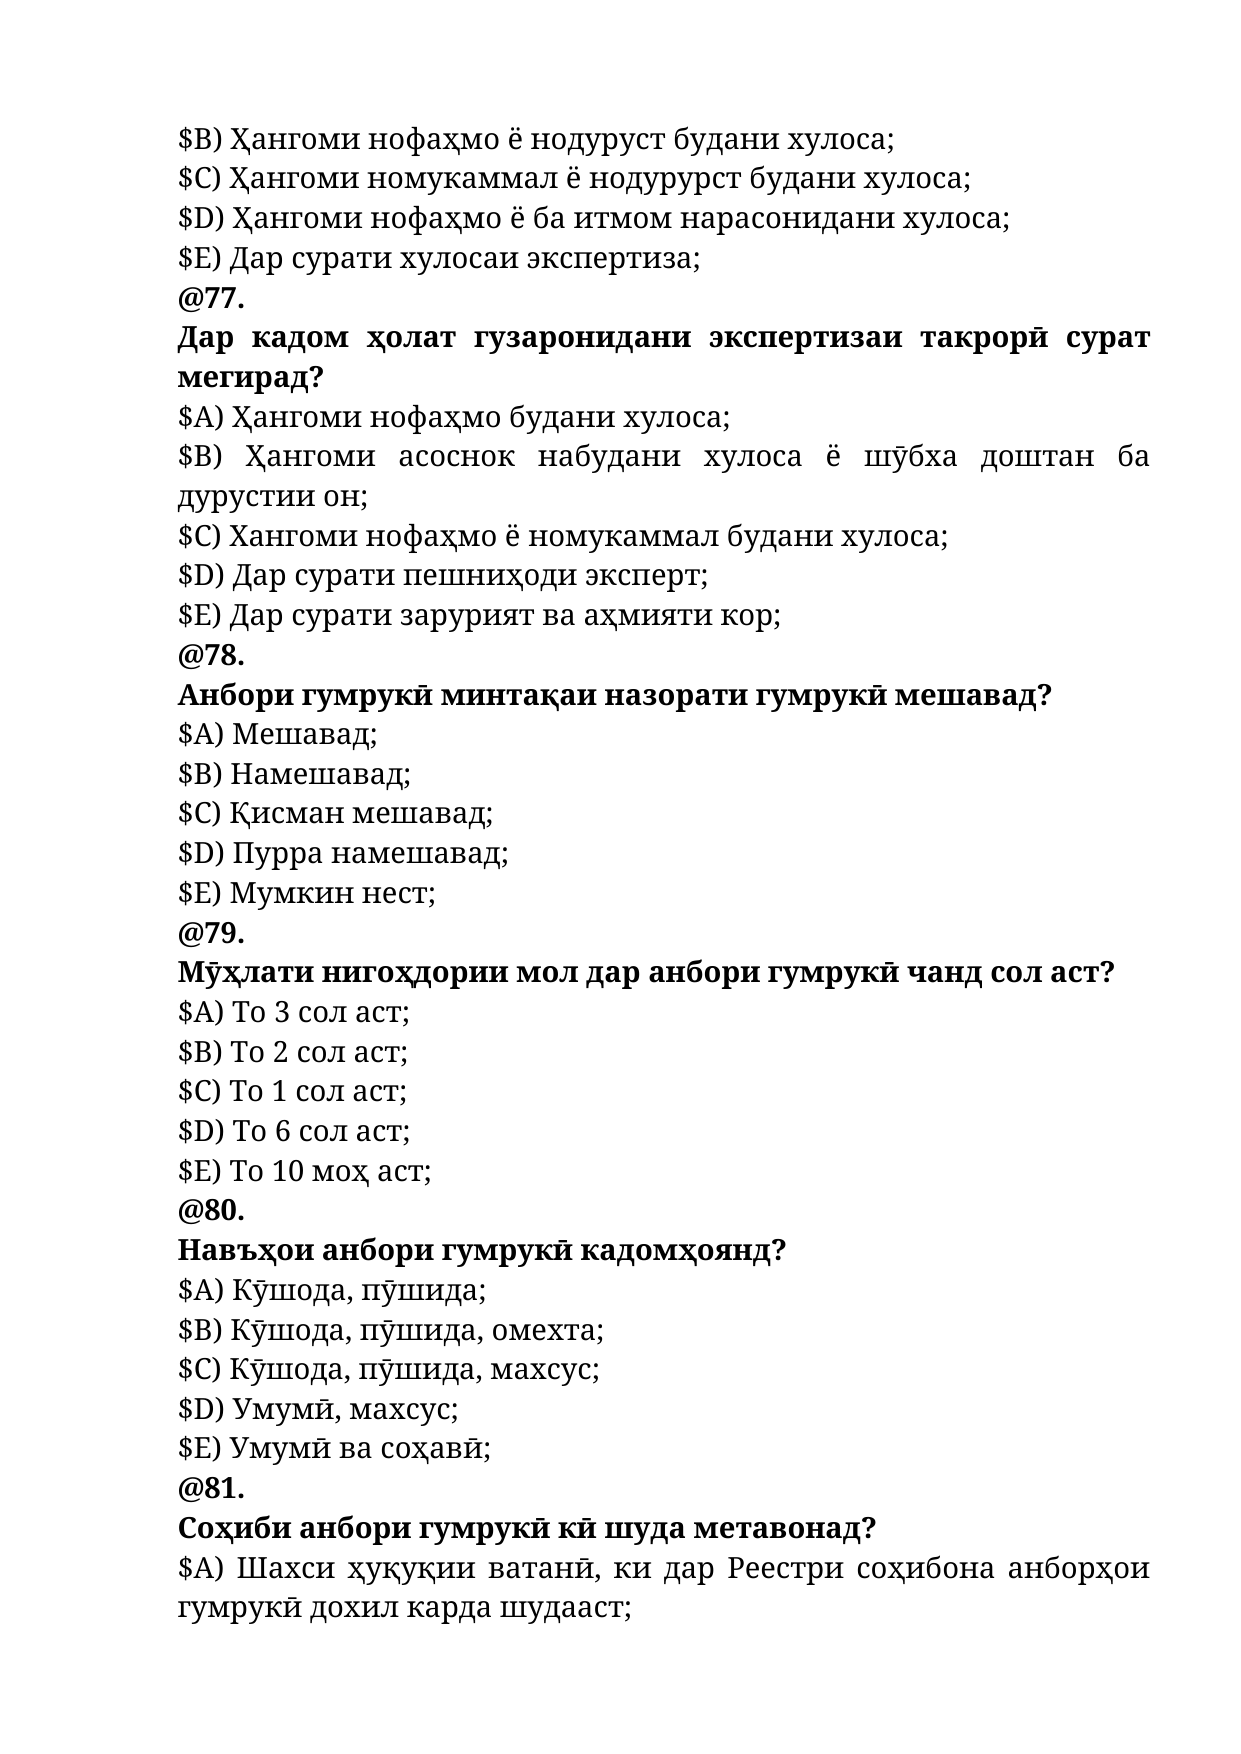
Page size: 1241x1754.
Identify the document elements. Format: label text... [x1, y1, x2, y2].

text Мӯҳлати нигоҳдории мол дар анбори гумрукӣ чанд сол аст? [177, 952, 1152, 991]
text @77. [177, 277, 1152, 317]
text $B) То 2 сол аст; [177, 1031, 1152, 1071]
text $D) Пурра намешавад; [177, 832, 1152, 872]
text Навъҳои анбори гумрукӣ кадомҳоянд? [177, 1229, 1152, 1269]
text $D) Дар сурати пешниҳоди эксперт; [177, 555, 1152, 594]
text $C) Қисман мешавад; [177, 793, 1152, 832]
text $E) Мумкин нест; [177, 872, 1152, 912]
text @79. [177, 912, 1152, 952]
text $C) То 1 сол аст; [177, 1071, 1152, 1110]
text @78. [177, 634, 1152, 674]
text $C) Ҳангоми номукаммал ё нодурурст будани хулоса; [177, 158, 1152, 197]
text @81. [177, 1467, 1152, 1507]
text $A) Ҳангоми нофаҳмо будани хулоса; [177, 396, 1152, 436]
text $B) Ҳангоми асоснок набудани хулоса ё шӯбха доштан ба дурустии он; [177, 436, 1152, 515]
text $D) Ҳангоми нофаҳмо ё ба итмом нарасонидани хулоса; [177, 197, 1152, 237]
text $B) Намешавад; [177, 753, 1152, 793]
text $C) Хангоми нофаҳмо ё номукаммал будани хулоса; [177, 515, 1152, 555]
text Анбори гумрукӣ минтақаи назорати гумрукӣ мешавад? [177, 674, 1152, 713]
text $E) Дар сурати хулосаи экспертиза; [177, 237, 1152, 277]
text $E) Дар сурати зарурият ва аҳмияти кор; [177, 594, 1152, 634]
text Соҳиби анбори гумрукӣ кӣ шуда метавонад? [177, 1507, 1152, 1547]
text $A) То 3 сол аст; [177, 991, 1152, 1031]
text @80. [177, 1190, 1152, 1229]
text $A) Кӯшода, пӯшида; [177, 1269, 1152, 1309]
text $A) Шахси ҳуқуқии ватанӣ, ки дар Реестри соҳибона анборҳои гумрукӣ дохил карда шудааст; [177, 1547, 1152, 1626]
text Дар кадом ҳолат гузаронидани экспертизаи такрорӣ сурат мегирад? [177, 317, 1152, 396]
text $E) Умумӣ ва соҳавӣ; [177, 1428, 1152, 1467]
text $E) То 10 моҳ аст; [177, 1150, 1152, 1190]
text $A) Мешавад; [177, 713, 1152, 753]
text $B) Кӯшода, пӯшида, омехта; [177, 1309, 1152, 1348]
text $D) То 6 сол аст; [177, 1110, 1152, 1150]
text $D) Умумӣ, махсус; [177, 1388, 1152, 1428]
text $B) Ҳангоми нофаҳмо ё нодуруст будани хулоса; [177, 118, 1152, 158]
text $C) Кӯшода, пӯшида, махсус; [177, 1348, 1152, 1388]
